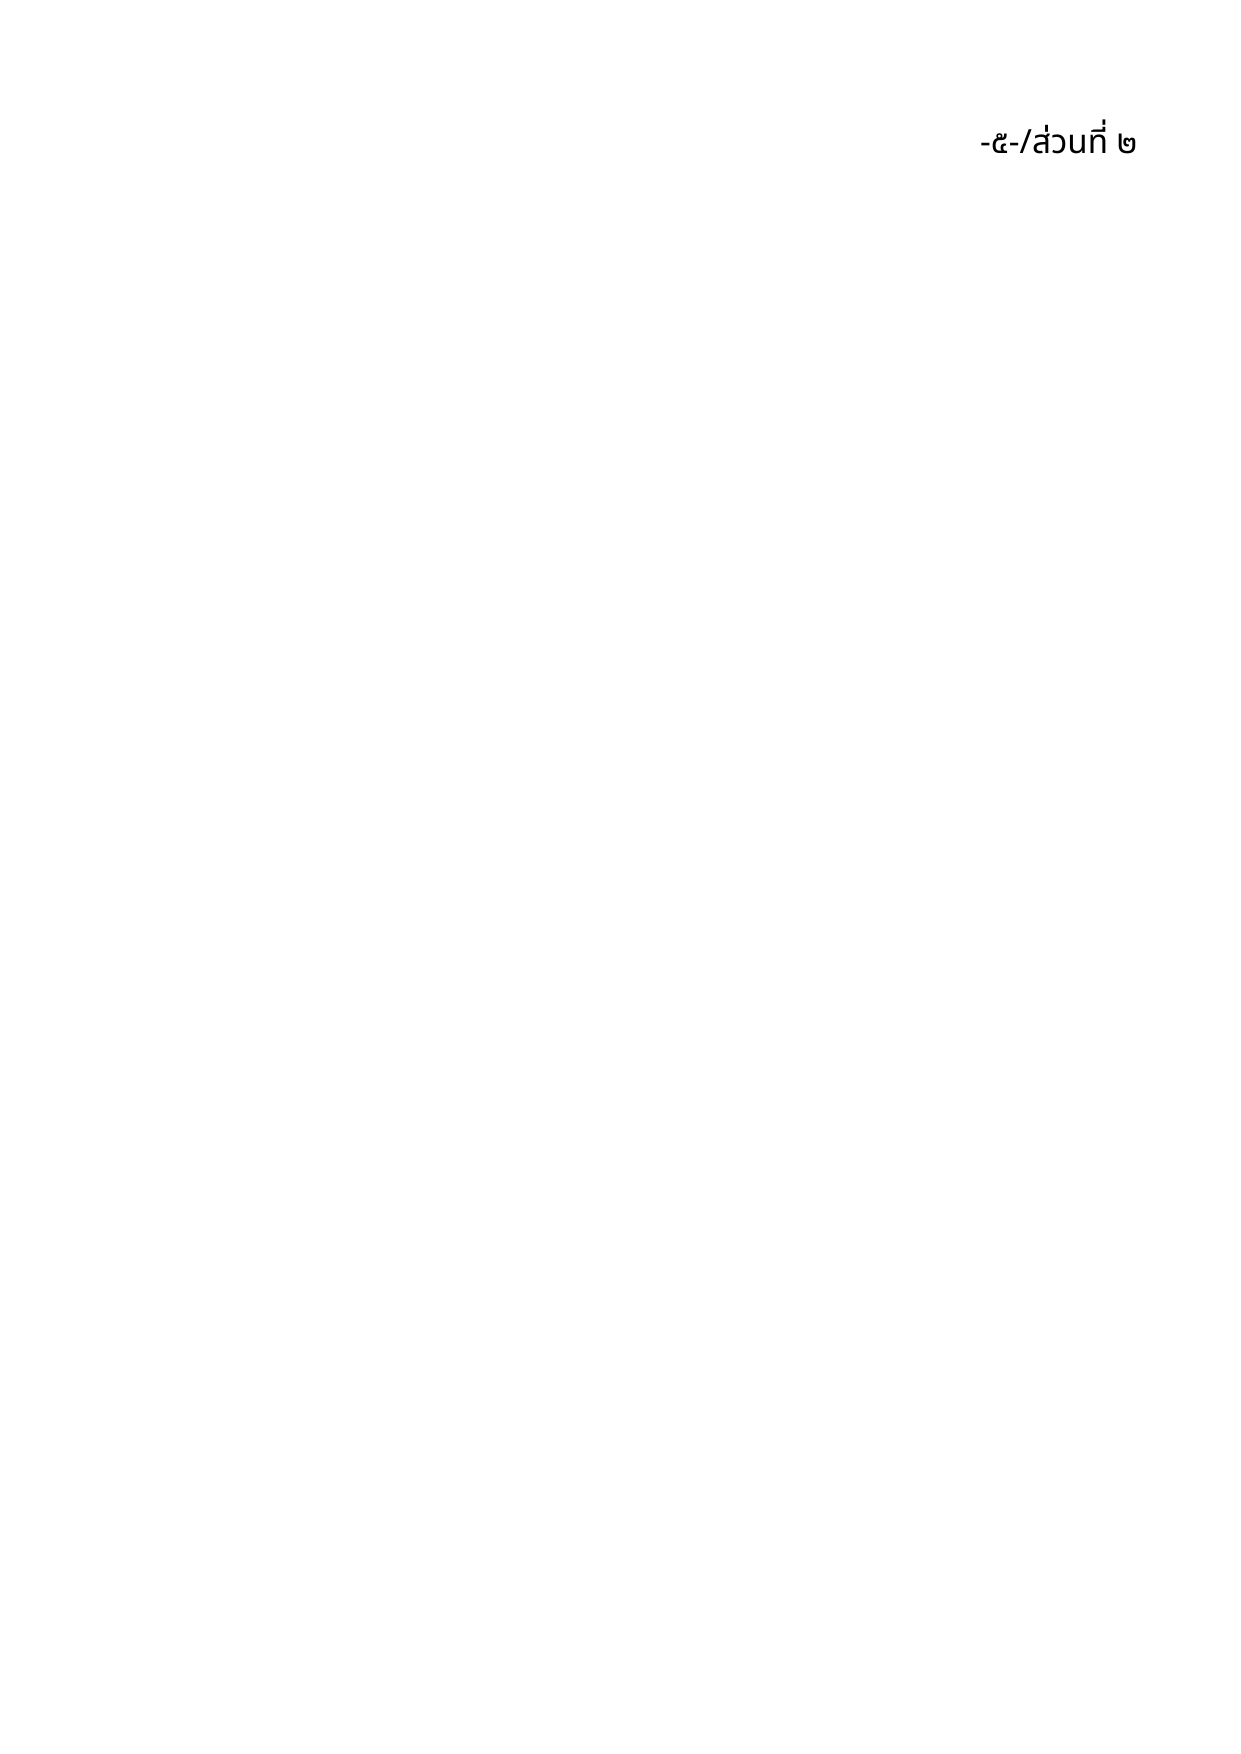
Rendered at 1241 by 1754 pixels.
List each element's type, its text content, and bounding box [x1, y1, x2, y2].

text -๕-/ส่วนที่ ๒ [150, 118, 1137, 169]
